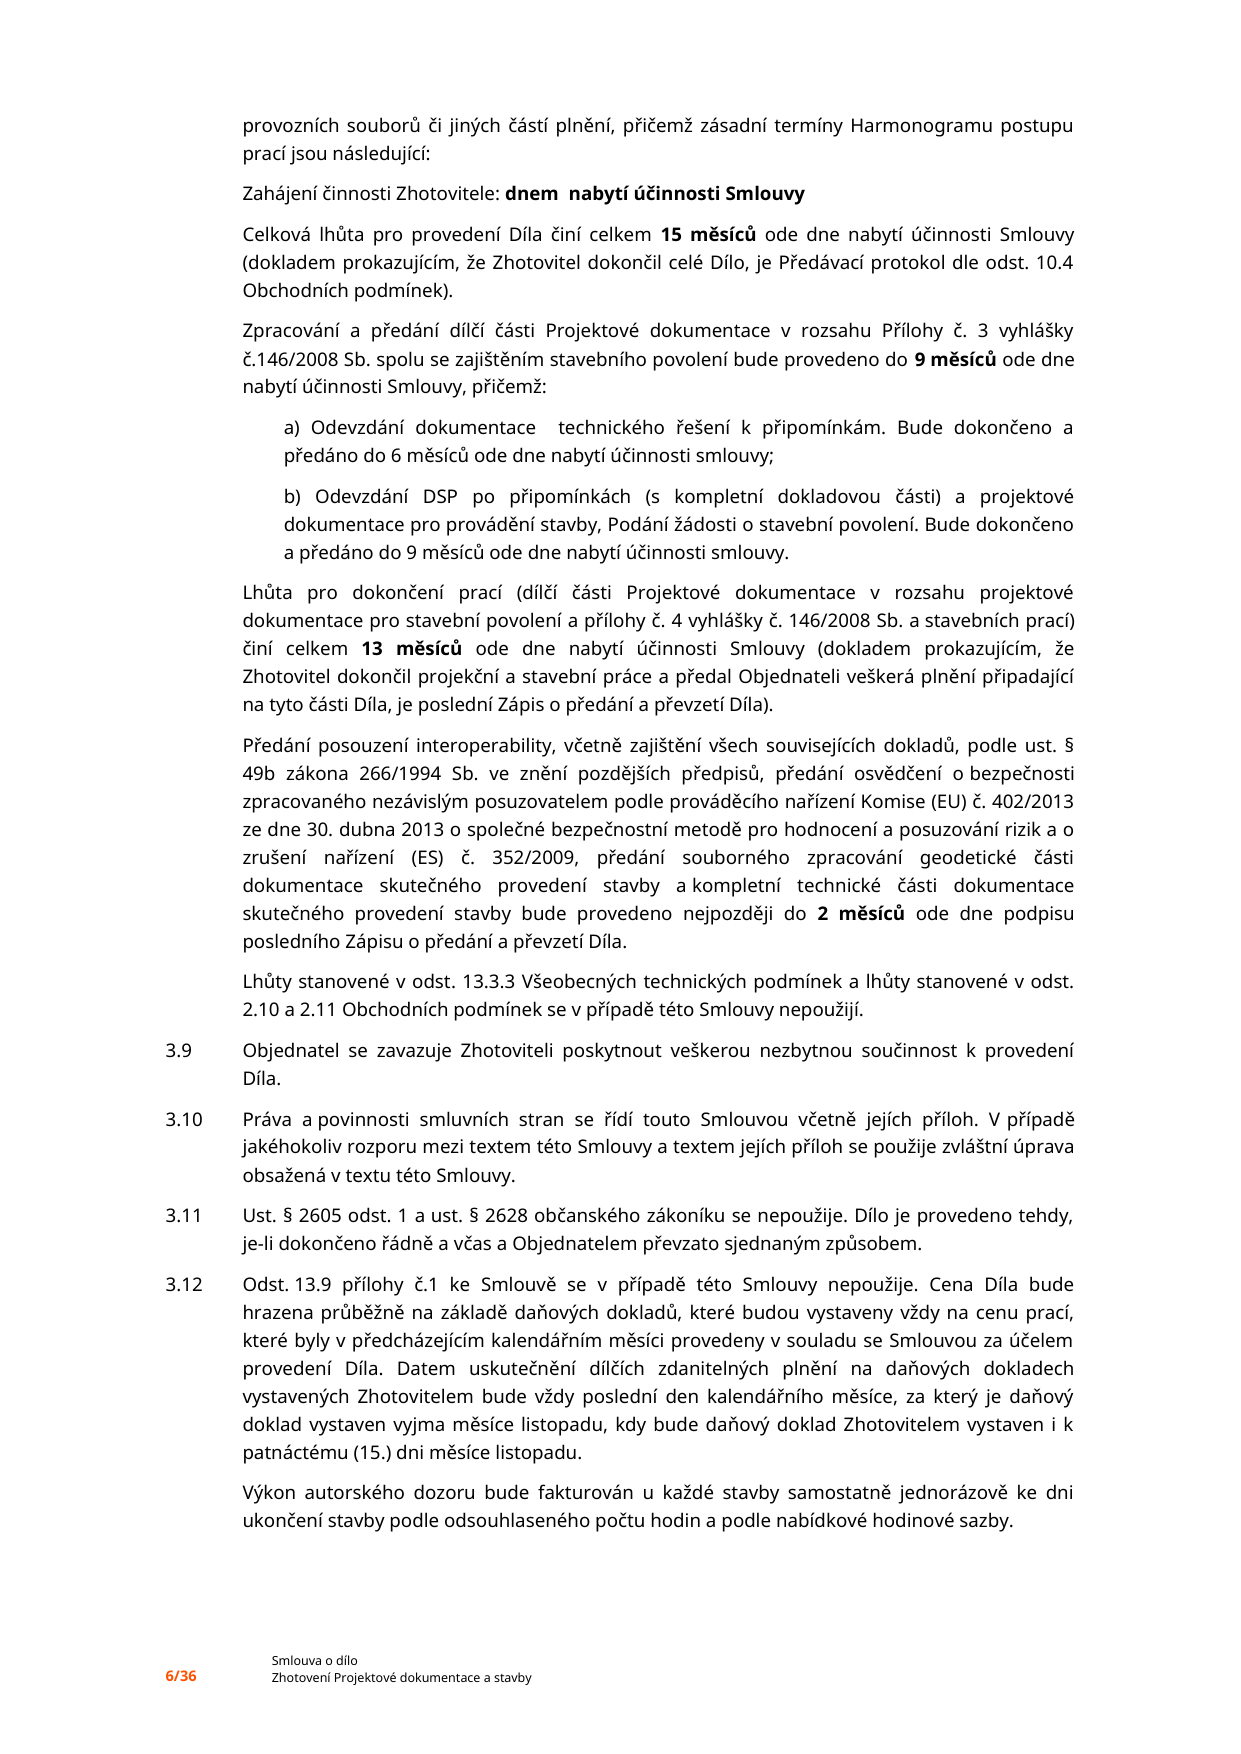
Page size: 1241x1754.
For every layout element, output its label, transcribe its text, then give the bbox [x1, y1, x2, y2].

text Odst. 13.9 přílohy č.1 ke Smlouvě se v případě této Smlouvy nepoužije. Cena Díla bude hrazena průběžně na základě daňových dokladů, které budou vystaveny vždy na cenu prací, které byly v předcházejícím kalendářním měsíci provedeny v souladu se Smlouvou za účelem provedení Díla. Datem uskutečnění dílčích zdanitelných plnění na daňových dokladech vystavených Zhotovitelem bude vždy poslední den kalendářního měsíce, za který je daňový doklad vystaven vyjma měsíce listopadu, kdy bude daňový doklad Zhotovitelem vystaven i k patnáctému (15.) dni měsíce listopadu. [165, 1271, 1075, 1464]
text Celková lhůta pro provedení Díla činí celkem 15 měsíců ode dne nabytí účinnosti Smlouvy (dokladem prokazujícím, že Zhotovitel dokončil celé Dílo, je Předávací protokol dle odst. 10.4 Obchodních podmínek). [242, 221, 1075, 303]
text b) Odevzdání DSP po připomínkách (s kompletní dokladovou části) a projektové dokumentace pro provádění stavby, Podání žádosti o stavební povolení. Bude dokončeno a předáno do 9 měsíců ode dne nabytí účinnosti smlouvy. [283, 483, 1075, 564]
list Výkon autorského dozoru bude fakturován u každé stavby samostatně jednorázově ke dni ukončení stavby podle odsouhlaseného počtu hodin a podle nabídkové hodinové sazby. [242, 1479, 1075, 1533]
text Ust. § 2605 odst. 1 a ust. § 2628 občanského zákoníku se nepoužije. Dílo je provedeno tehdy, je-li dokončeno řádně a včas a Objednatelem převzato sjednaným způsobem. [165, 1202, 1075, 1256]
text Lhůty stanovené v odst. 13.3.3 Všeobecných technických podmínek a lhůty stanovené v odst. 2.10 a 2.11 Obchodních podmínek se v případě této Smlouvy nepoužijí. [242, 969, 1075, 1022]
text a) Odevzdání dokumentace technického řešení k připomínkám. Bude dokončeno a předáno do 6 měsíců ode dne nabytí účinnosti smlouvy; [283, 414, 1075, 468]
text Zahájení činnosti Zhotovitele: dnem nabytí účinnosti Smlouvy [242, 181, 1075, 206]
text Práva a povinnosti smluvních stran se řídí touto Smlouvou včetně jejích příloh. V případě jakéhokoliv rozporu mezi textem této Smlouvy a textem jejích příloh se použije zvláštní úprava obsažená v textu této Smlouvy. [165, 1106, 1075, 1187]
text Předání posouzení interoperability, včetně zajištění všech souvisejících dokladů, podle ust. § 49b zákona 266/1994 Sb. ve znění pozdějších předpisů, předání osvědčení o bezpečnosti zpracovaného nezávislým posuzovatelem podle prováděcího nařízení Komise (EU) č. 402/2013 ze dne 30. dubna 2013 o společné bezpečnostní metodě pro hodnocení a posuzování rizik a o zrušení nařízení (ES) č. 352/2009, předání souborného zpracování geodetické části dokumentace skutečného provedení stavby a kompletní technické části dokumentace skutečného provedení stavby bude provedeno nejpozději do 2 měsíců ode dne podpisu posledního Zápisu o předání a převzetí Díla. [242, 732, 1075, 954]
text Zpracování a předání dílčí části Projektové dokumentace v rozsahu Přílohy č. 3 vyhlášky č.146/2008 Sb. spolu se zajištěním stavebního povolení bude provedeno do 9 měsíců ode dne nabytí účinnosti Smlouvy, přičemž: [242, 318, 1075, 399]
text Lhůta pro dokončení prací (dílčí části Projektové dokumentace v rozsahu projektové dokumentace pro stavební povolení a přílohy č. 4 vyhlášky č. 146/2008 Sb. a stavebních prací) činí celkem 13 měsíců ode dne nabytí účinnosti Smlouvy (dokladem prokazujícím, že Zhotovitel dokončil projekční a stavební práce a předal Objednateli veškerá plnění připadající na tyto části Díla, je poslední Zápis o předání a převzetí Díla). [242, 579, 1075, 717]
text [165, 112, 1075, 166]
text Objednatel se zavazuje Zhotoviteli poskytnout veškerou nezbytnou součinnost k provedení Díla. [165, 1037, 1075, 1091]
